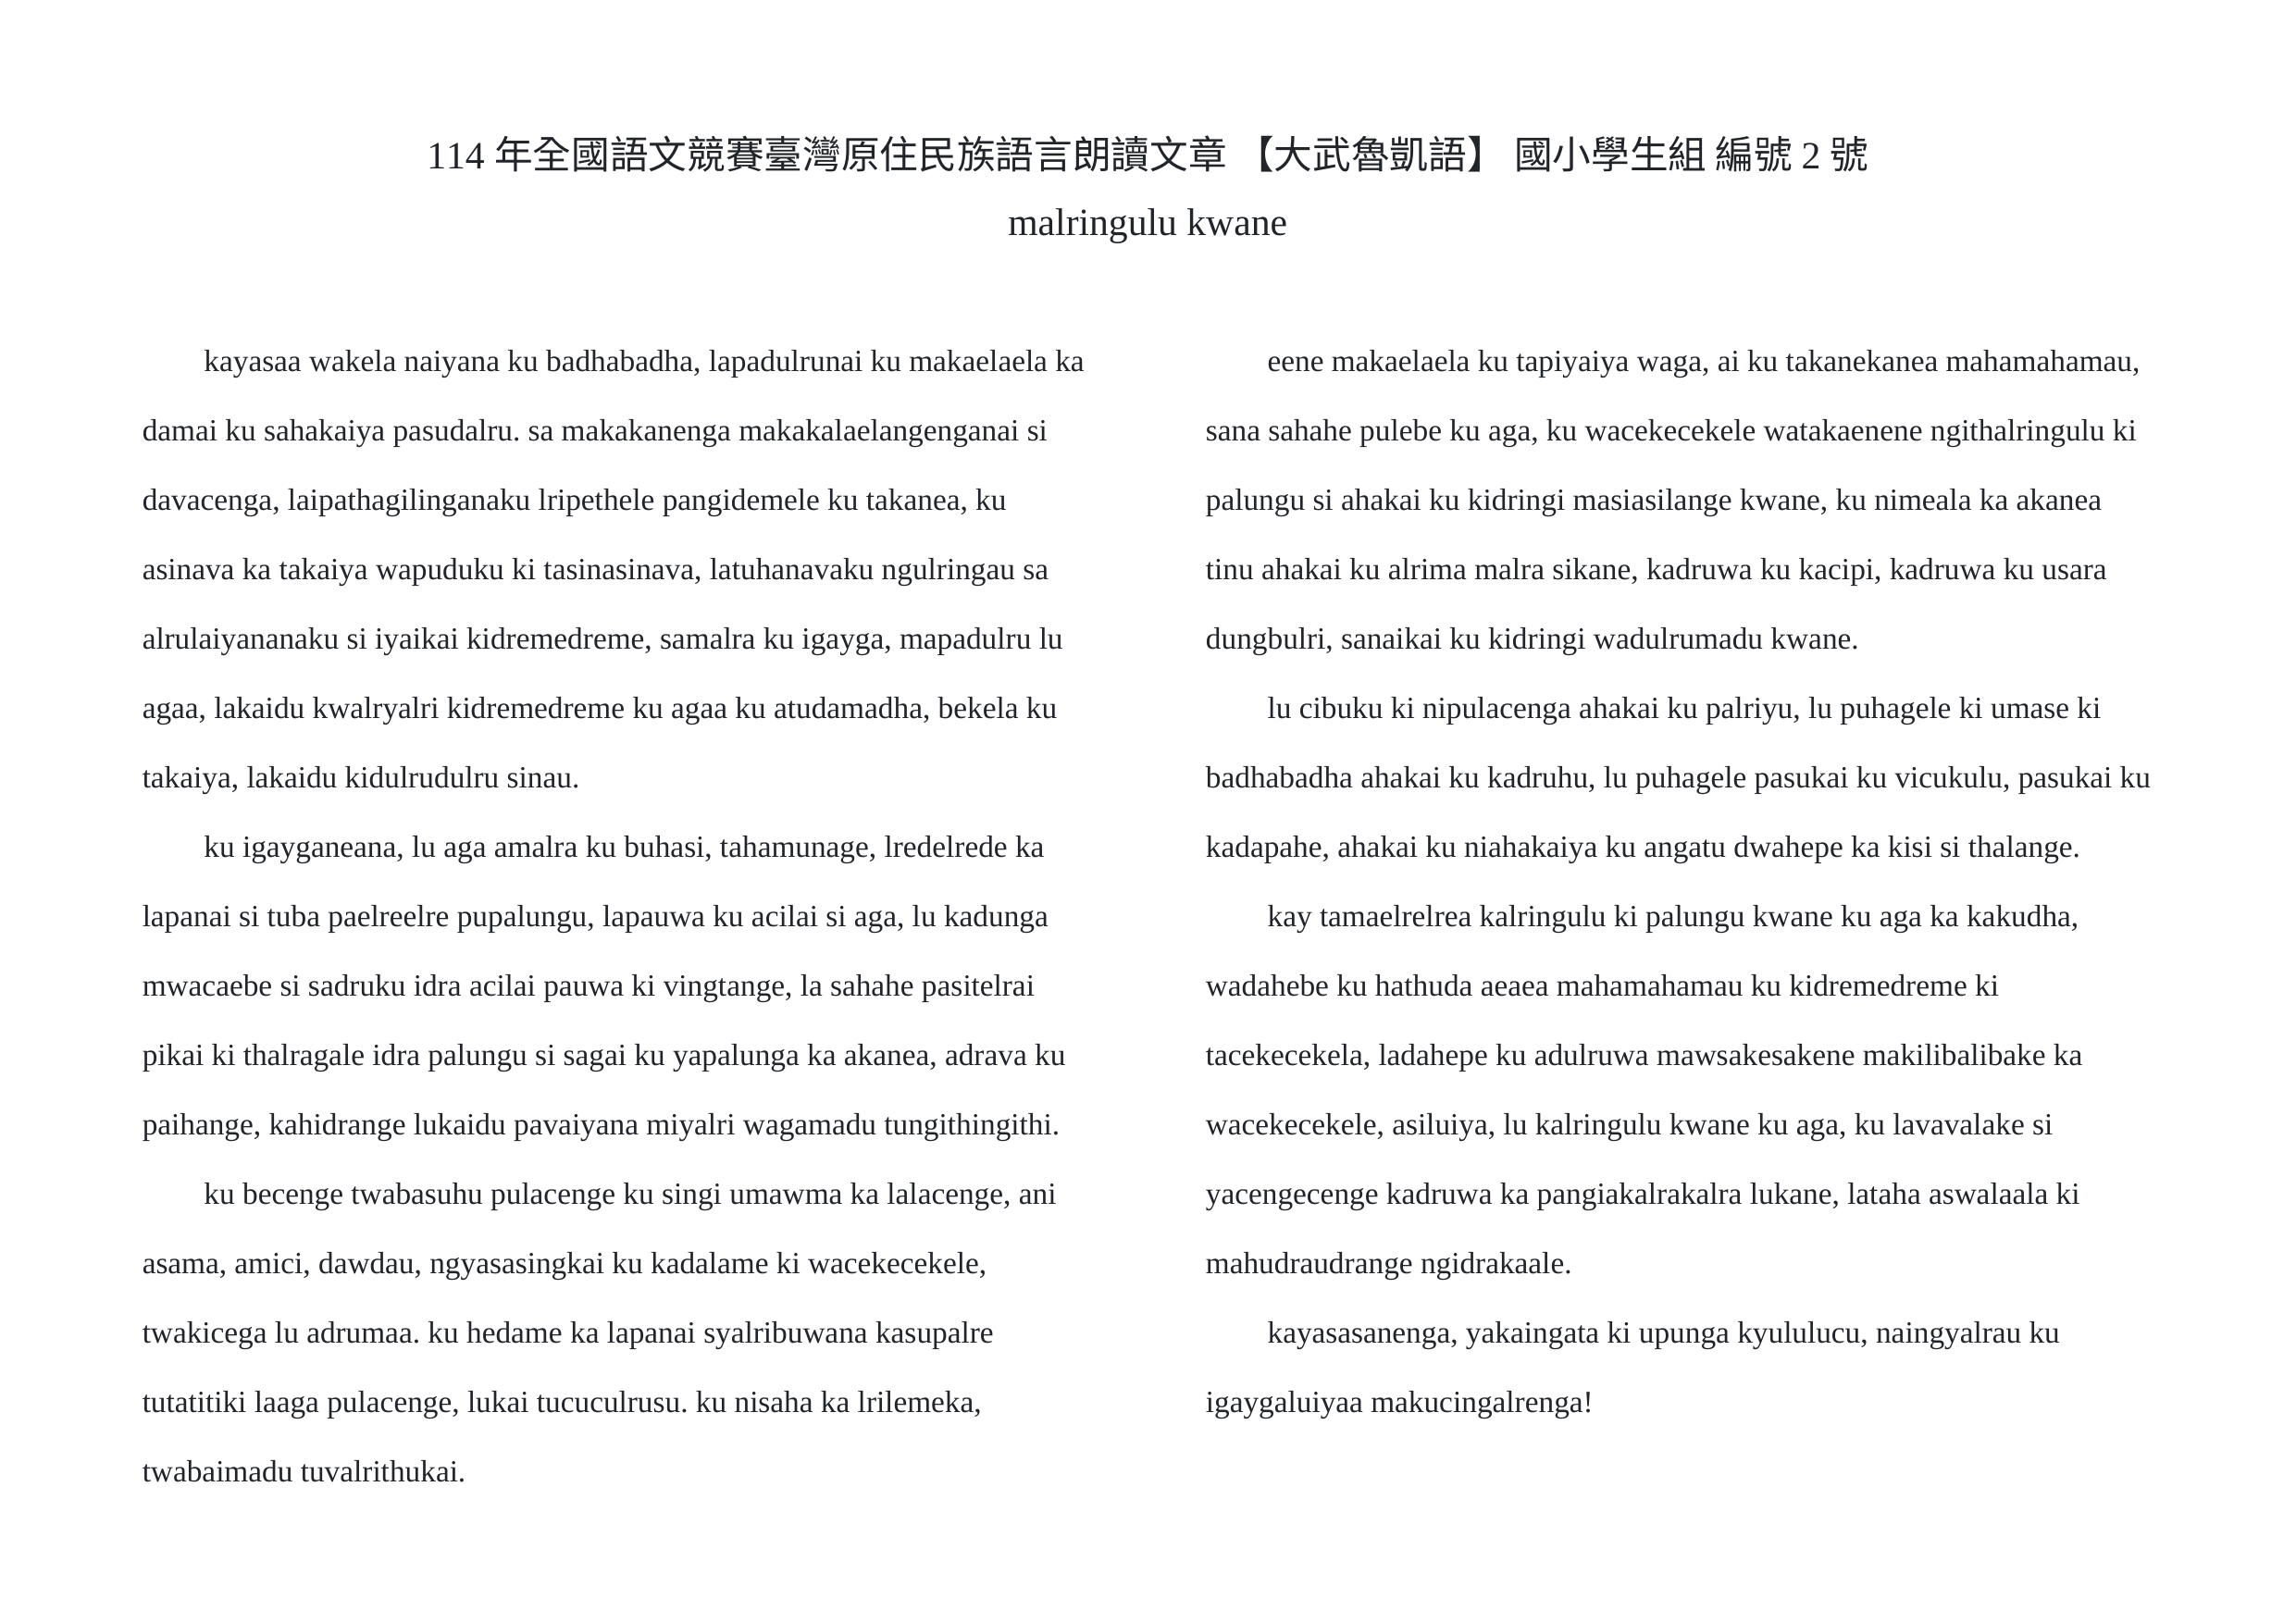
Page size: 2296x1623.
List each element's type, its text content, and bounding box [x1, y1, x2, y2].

text 114 年全國語文競賽臺灣原住民族語言朗讀文章 【大武魯凱語】 國小學生組 編號 2 號 [142, 118, 2153, 187]
text ku igayganeana, lu aga amalra ku buhasi, tahamunage, lredelrede ka lapanai si tuba paelreelre pupalungu, lapauwa ku acilai si aga, lu kadunga mwacaebe si sadruku idra acilai pauwa ki vingtange, la sahahe pasitelrai pikai ki thalragale idra palungu si sagai ku yapalunga ka akanea, adrava ku paihange, kahidrange lukaidu pavaiyana miyalri wagamadu tungithingithi. [142, 812, 1090, 1158]
text lu cibuku ki nipulacenga ahakai ku palriyu, lu puhagele ki umase ki badhabadha ahakai ku kadruhu, lu puhagele pasukai ku vicukulu, pasukai ku kadapahe, ahakai ku niahakaiya ku angatu dwahepe ka kisi si thalange. [1206, 673, 2153, 881]
text malringulu kwane [142, 187, 2153, 256]
text eene makaelaela ku tapiyaiya waga, ai ku takanekanea mahamahamau, sana sahahe pulebe ku aga, ku wacekecekele watakaenene ngithalringulu ki palungu si ahakai ku kidringi masiasilange kwane, ku nimeala ka akanea tinu ahakai ku alrima malra sikane, kadruwa ku kacipi, kadruwa ku usara dungbulri, sanaikai ku kidringi wadulrumadu kwane. [1206, 326, 2153, 673]
text kayasasanenga, yakaingata ki upunga kyululucu, naingyalrau ku igaygaluiyaa makucingalrenga! [1206, 1297, 2153, 1436]
text kay tamaelrelrea kalringulu ki palungu kwane ku aga ka kakudha, wadahebe ku hathuda aeaea mahamahamau ku kidremedreme ki tacekecekela, ladahepe ku adulruwa mawsakesakene makilibalibake ka wacekecekele, asiluiya, lu kalringulu kwane ku aga, ku lavavalake si yacengecenge kadruwa ka pangiakalrakalra lukane, lataha aswalaala ki mahudraudrange ngidrakaale. [1206, 881, 2153, 1297]
text ku becenge twabasuhu pulacenge ku singi umawma ka lalacenge, ani asama, amici, dawdau, ngyasasingkai ku kadalame ki wacekecekele, twakicega lu adrumaa. ku hedame ka lapanai syalribuwana kasupalre tutatitiki laaga pulacenge, lukai tucuculrusu. ku nisaha ka lrilemeka, twabaimadu tuvalrithukai. [142, 1158, 1090, 1505]
text kayasaa wakela naiyana ku badhabadha, lapadulrunai ku makaelaela ka damai ku sahakaiya pasudalru. sa makakanenga makakalaelangenganai si davacenga, laipathagilinganaku lripethele pangidemele ku takanea, ku asinava ka takaiya wapuduku ki tasinasinava, latuhanavaku ngulringau sa alrulaiyananaku si iyaikai kidremedreme, samalra ku igayga, mapadulru lu agaa, lakaidu kwalryalri kidremedreme ku agaa ku atudamadha, bekela ku takaiya, lakaidu kidulrudulru sinau. [142, 326, 1090, 812]
